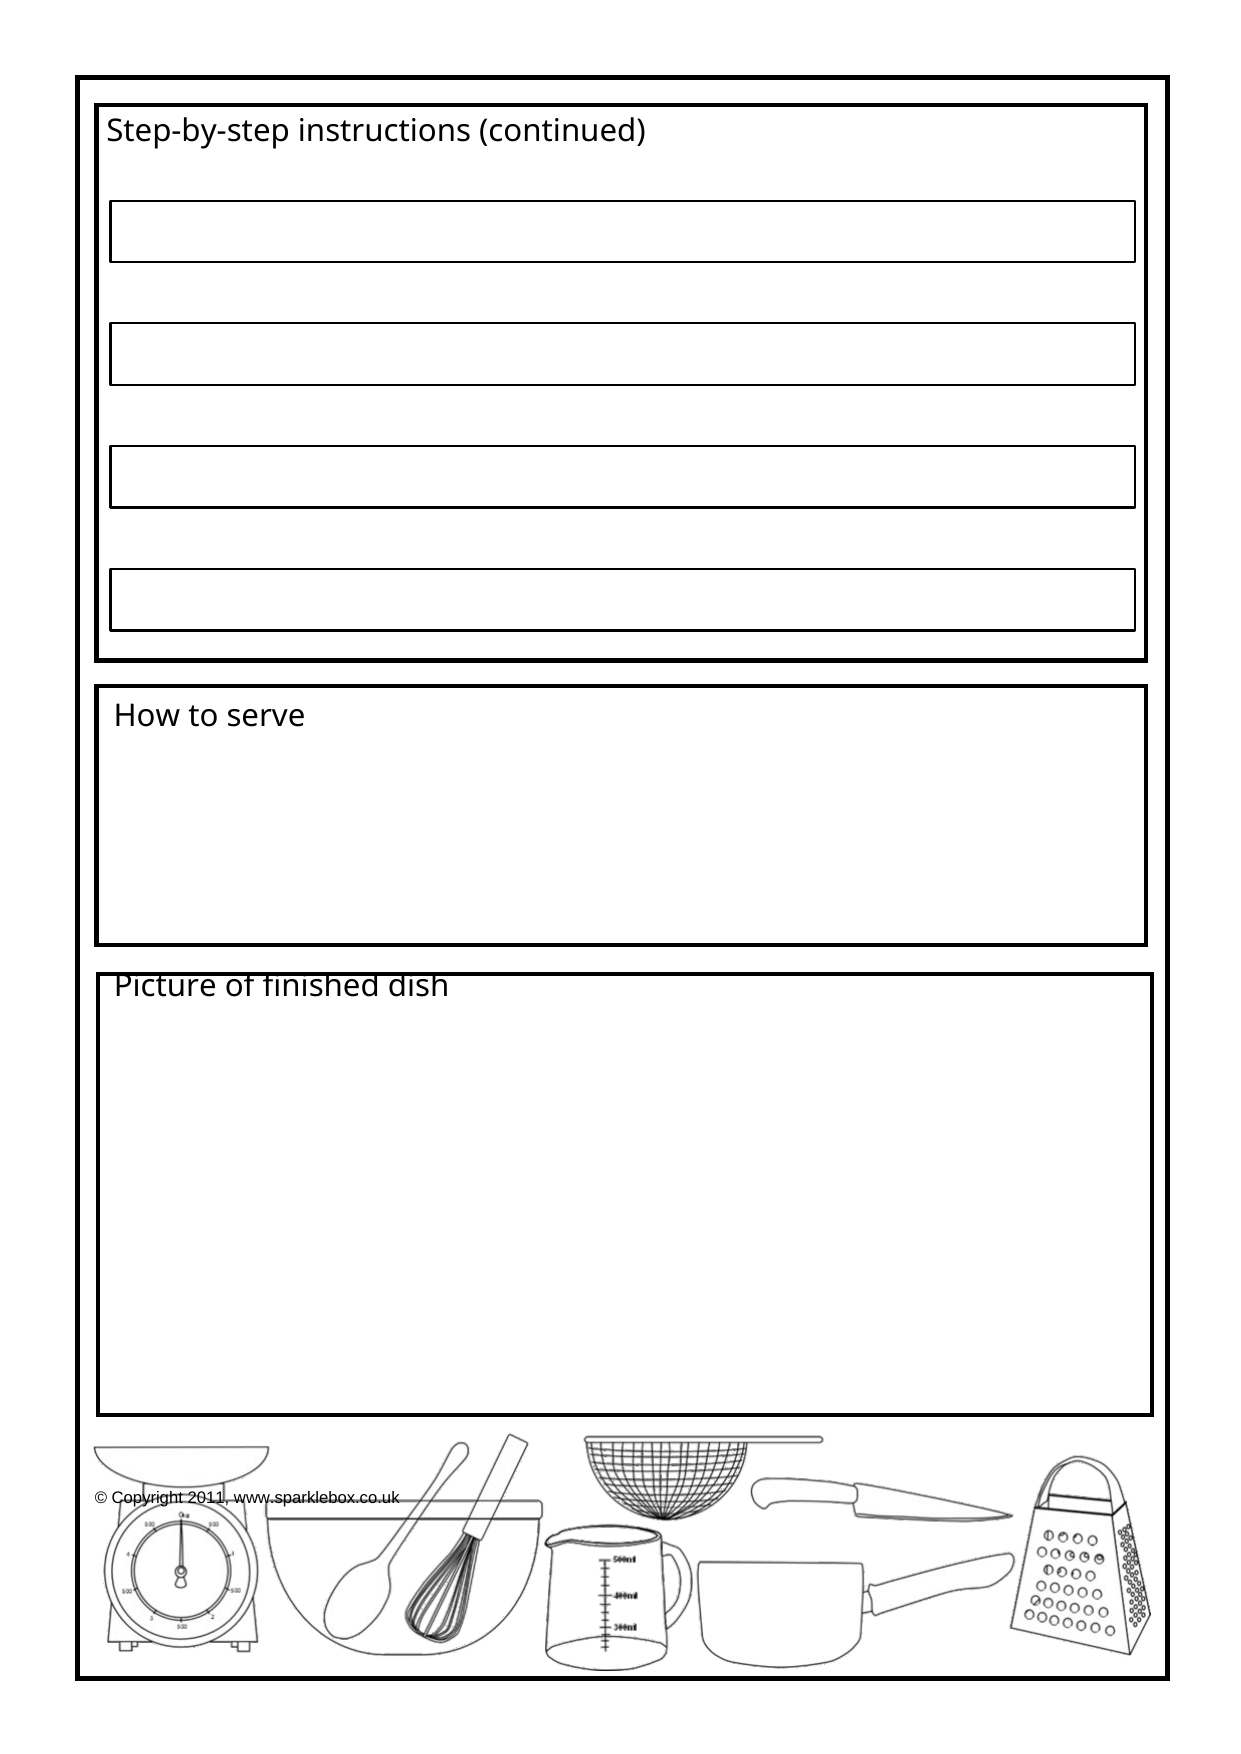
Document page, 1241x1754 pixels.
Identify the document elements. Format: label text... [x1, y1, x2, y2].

text © Copyright 2011, www.sparklebox.co.uk [94, 1488, 1157, 1507]
picture [93, 1359, 1151, 1671]
text Picture of finished dish [113, 695, 1157, 1006]
